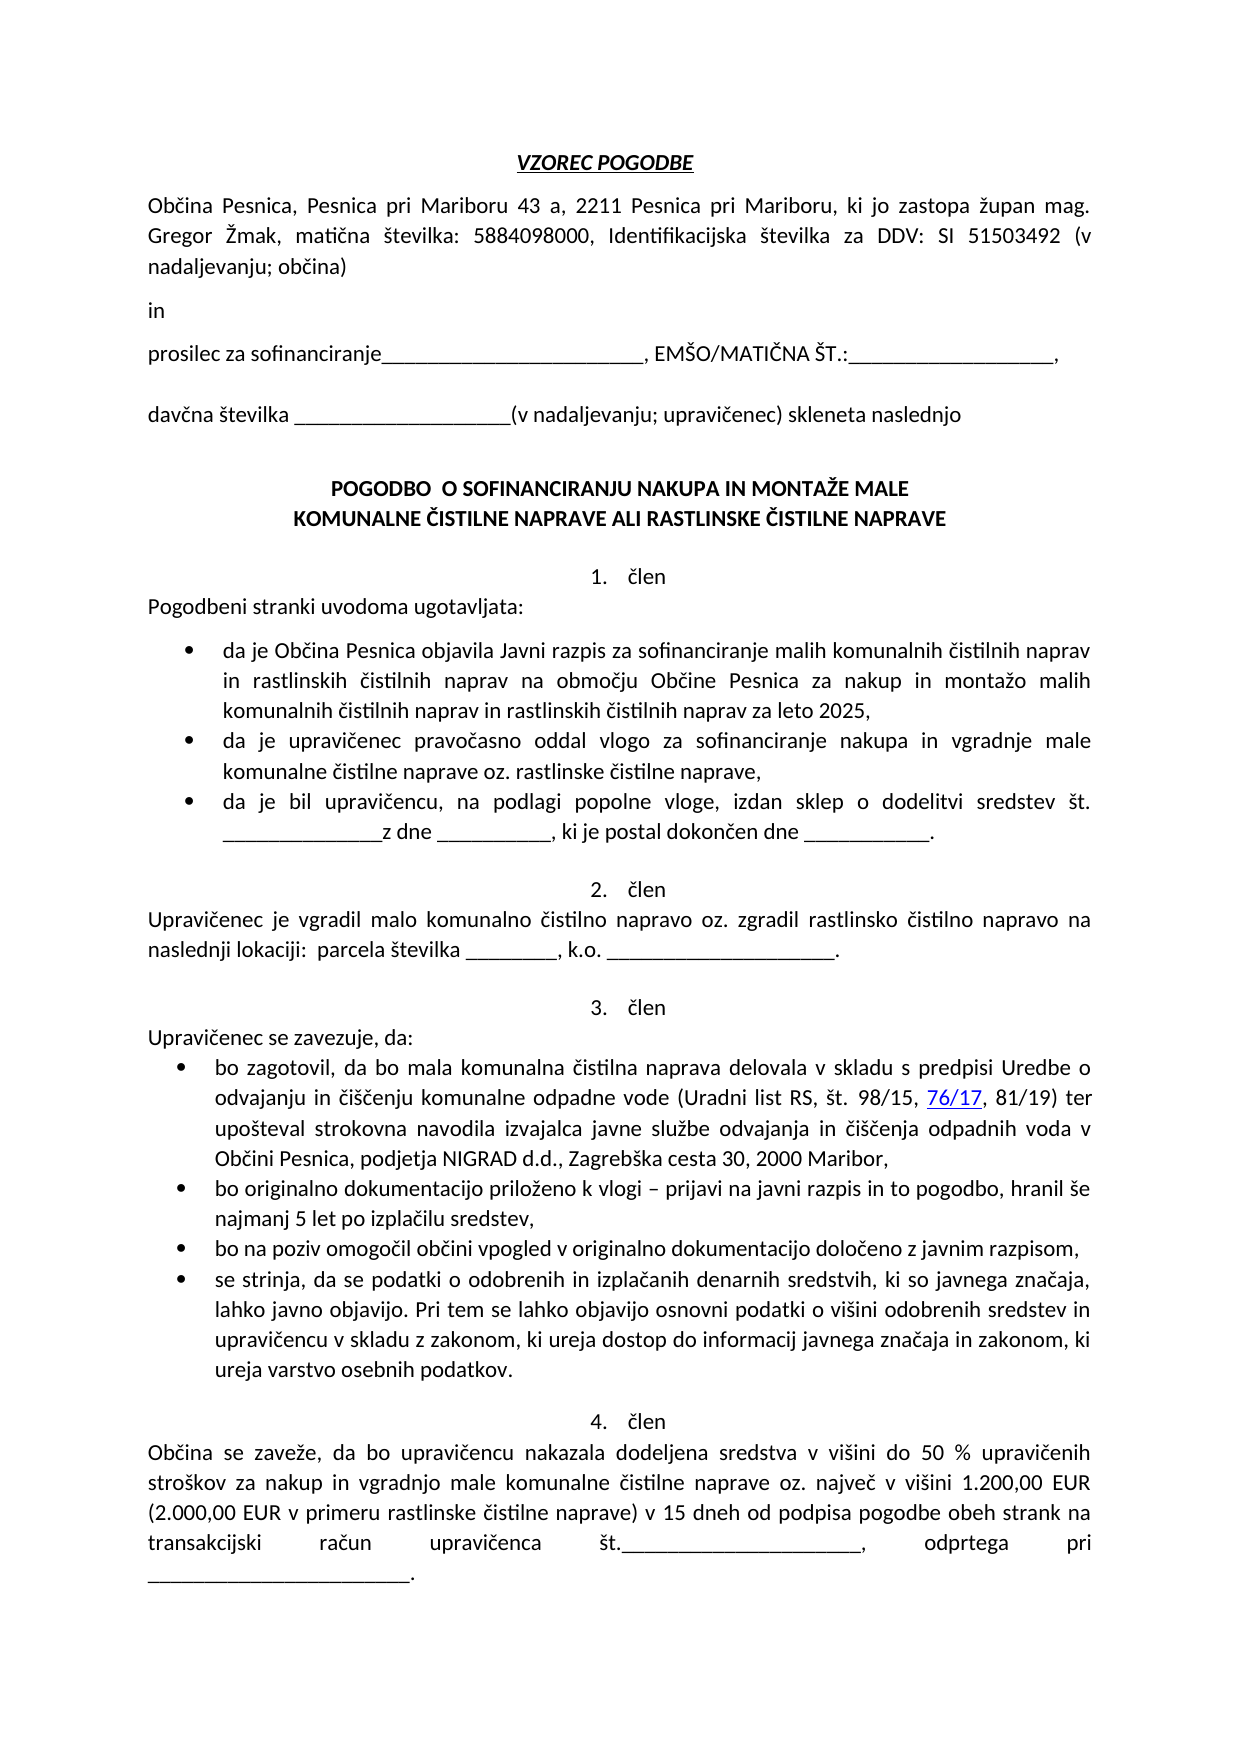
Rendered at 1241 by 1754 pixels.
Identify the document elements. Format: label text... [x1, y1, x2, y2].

list bo na poziv omogočil občini vpogled v originalno dokumentacijo določeno z javnim razpisom, [177, 1234, 1093, 1262]
list člen [590, 562, 1093, 590]
list člen [590, 1407, 1093, 1435]
text Občina Pesnica, Pesnica pri Mariboru 43 a, 2211 Pesnica pri Mariboru, ki jo zastopa župan mag. Gregor Žmak, matična številka: 5884098000, Identifikacijska številka za DDV: SI 51503492 (v nadaljevanju; občina) [148, 191, 1093, 280]
list člen [590, 993, 1093, 1021]
text KOMUNALNE ČISTILNE NAPRAVE ALI RASTLINSKE ČISTILNE NAPRAVE [148, 504, 1093, 532]
text prosilec za sofinanciranje_______________________, EMŠO/MATIČNA ŠT.:__________________, [148, 339, 1093, 368]
list člen [590, 875, 1093, 903]
text Upravičenec je vgradil malo komunalno čistilno napravo oz. zgradil rastlinsko čistilno napravo na naslednji lokaciji: parcela številka ________, k.o. ____________________. [148, 905, 1093, 963]
list da je upravičenec pravočasno oddal vlogo za sofinanciranje nakupa in vgradnje male komunalne čistilne naprave oz. rastlinske čistilne naprave, [185, 727, 1093, 785]
list bo originalno dokumentacijo priloženo k vlogi – prijavi na javni razpis in to pogodbo, hranil še najmanj 5 let po izplačilu sredstev, [177, 1174, 1093, 1232]
text in [148, 296, 1093, 324]
text Občina se zaveže, da bo upravičencu nakazala dodeljena sredstva v višini do 50 % upravičenih stroškov za nakup in vgradnjo male komunalne čistilne naprave oz. največ v višini 1.200,00 EUR (2.000,00 EUR v primeru rastlinske čistilne naprave) v 15 dneh od podpisa pogodbe obeh strank na transakcijski račun upravičenca št._____________________, odprtega pri _______________________. [148, 1438, 1093, 1586]
list se strinja, da se podatki o odobrenih in izplačanih denarnih sredstvih, ki so javnega značaja, lahko javno objavijo. Pri tem se lahko objavijo osnovni podatki o višini odobrenih sredstev in upravičencu v skladu z zakonom, ki ureja dostop do informacij javnega značaja in zakonom, ki ureja varstvo osebnih podatkov. [177, 1265, 1093, 1383]
list da je Občina Pesnica objavila Javni razpis za sofinanciranje malih komunalnih čistilnih naprav in rastlinskih čistilnih naprav na območju Občine Pesnica za nakup in montažo malih komunalnih čistilnih naprav in rastlinskih čistilnih naprav za leto 2025, [185, 636, 1093, 724]
text VZOREC POGODBE [443, 148, 1093, 176]
list da je bil upravičencu, na podlagi popolne vloge, izdan sklep o dodelitvi sredstev št. ______________z dne __________, ki je postal dokončen dne ___________. [185, 787, 1093, 845]
text POGODBO O SOFINANCIRANJU NAKUPA IN MONTAŽE MALE [148, 474, 1093, 502]
list bo zagotovil, da bo mala komunalna čistilna naprava delovala v skladu s predpisi Uredbe o odvajanju in čiščenju komunalne odpadne vode (Uradni list RS, št. 98/15, 76/17, 81/19) ter upošteval strokovna navodila izvajalca javne službe odvajanja in čiščenja odpadnih voda v Občini Pesnica, podjetja NIGRAD d.d., Zagrebška cesta 30, 2000 Maribor, [177, 1053, 1093, 1172]
text Upravičenec se zavezuje, da: [148, 1023, 1093, 1051]
text Pogodbeni stranki uvodoma ugotavljata: [148, 592, 1093, 620]
text davčna številka ___________________(v nadaljevanju; upravičenec) skleneta naslednjo [148, 400, 1093, 428]
